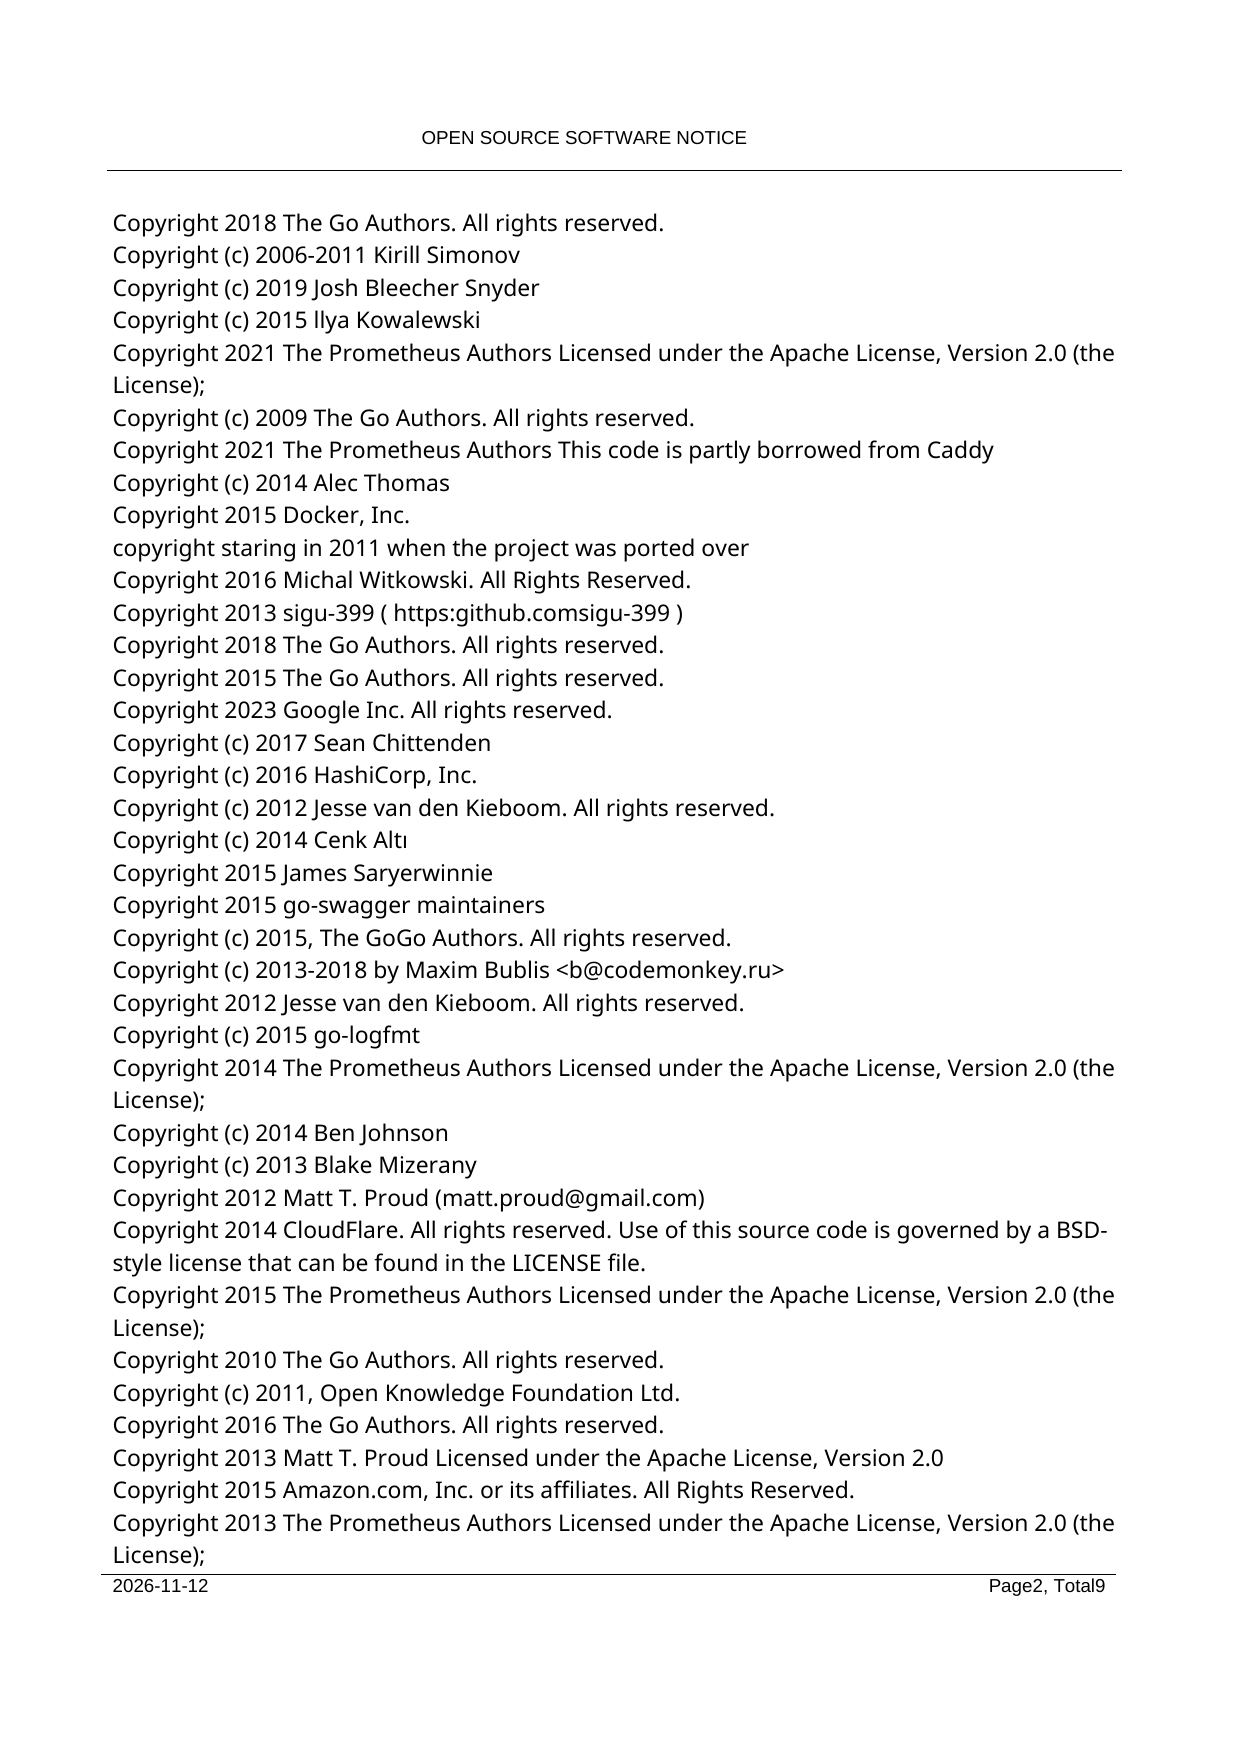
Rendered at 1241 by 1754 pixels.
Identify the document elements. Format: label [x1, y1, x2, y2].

text [112, 206, 1128, 1571]
